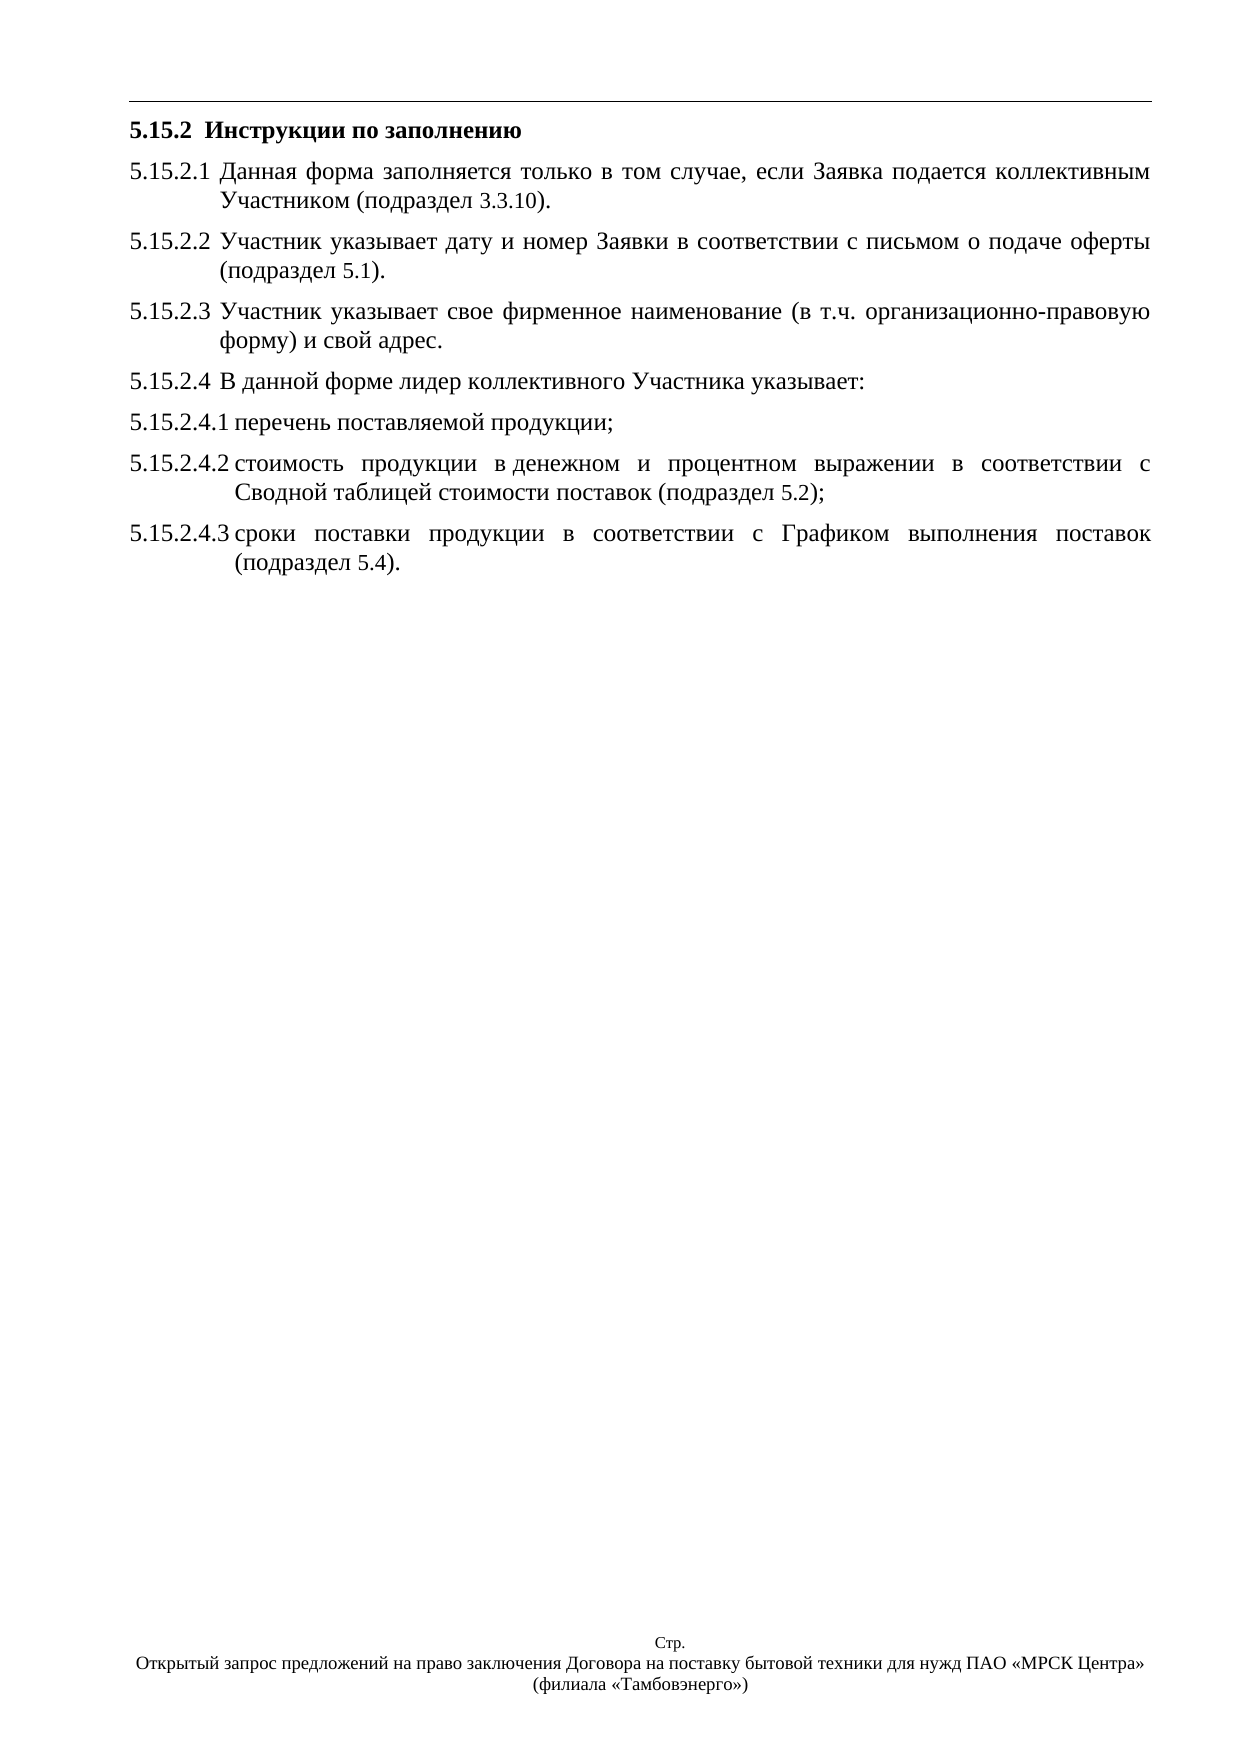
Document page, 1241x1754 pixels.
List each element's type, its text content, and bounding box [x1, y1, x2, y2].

list Участник указывает дату и номер Заявки в соответствии с письмом о подаче оферты (подраздел 5.1). [129, 226, 1152, 283]
list стоимость продукции в денежном и процентном выражении в соответствии с Сводной таблицей стоимости поставок (подраздел 5.2); [129, 448, 1152, 506]
list Данная форма заполняется только в том случае, если Заявка подается коллективным Участником (подраздел 3.3.10). [129, 156, 1152, 213]
subtitle Инструкции по заполнению [129, 115, 1152, 143]
list В данной форме лидер коллективного Участника указывает: [129, 366, 1152, 395]
list Участник указывает свое фирменное наименование (в т.ч. организационно-правовую форму) и свой адрес. [129, 296, 1152, 353]
list сроки поставки продукции в соответствии с Графиком выполнения поставок (подраздел 5.4). [129, 518, 1152, 576]
list перечень поставляемой продукции; [129, 407, 1152, 436]
